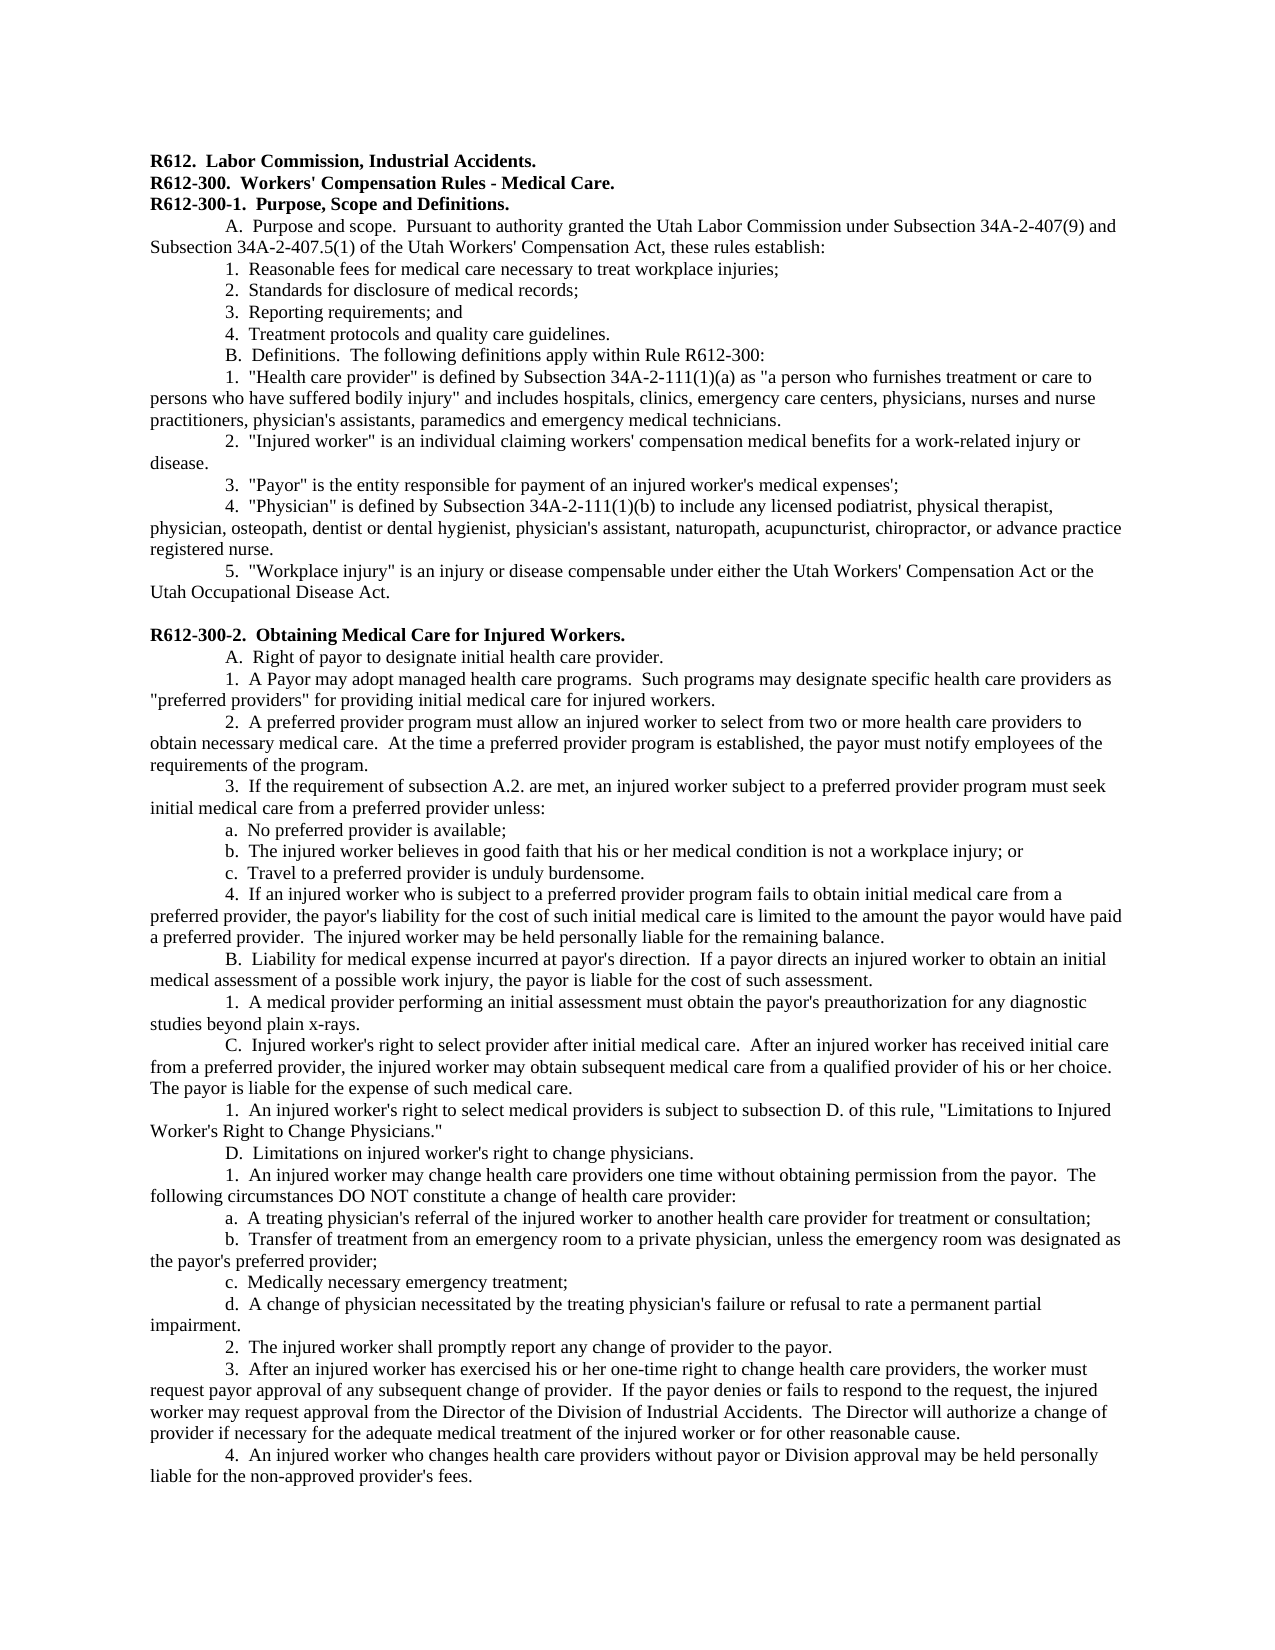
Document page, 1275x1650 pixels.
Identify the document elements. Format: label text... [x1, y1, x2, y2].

text R612. Labor Commission, Industrial Accidents. [150, 150, 1125, 172]
text b. The injured worker believes in good faith that his or her medical condition is not a workplace injury; or [150, 840, 1125, 862]
text B. Liability for medical expense incurred at payor's direction. If a payor directs an injured worker to obtain an initial medical assessment of a possible work injury, the payor is liable for the cost of such assessment. [150, 948, 1125, 991]
text 2. A preferred provider program must allow an injured worker to select from two or more health care providers to obtain necessary medical care. At the time a preferred provider program is established, the payor must notify employees of the requirements of the program. [150, 711, 1125, 775]
text 4. "Physician" is defined by Subsection 34A-2-111(1)(b) to include any licensed podiatrist, physical therapist, physician, osteopath, dentist or dental hygienist, physician's assistant, naturopath, acupuncturist, chiropractor, or advance practice registered nurse. [150, 495, 1125, 560]
text 2. The injured worker shall promptly report any change of provider to the payor. [150, 1336, 1125, 1357]
text a. A treating physician's referral of the injured worker to another health care provider for treatment or consultation; [150, 1207, 1125, 1228]
text 3. If the requirement of subsection A.2. are met, an injured worker subject to a preferred provider program must seek initial medical care from a preferred provider unless: [150, 775, 1125, 818]
text 4. If an injured worker who is subject to a preferred provider program fails to obtain initial medical care from a preferred provider, the payor's liability for the cost of such initial medical care is limited to the amount the payor would have paid a preferred provider. The injured worker may be held personally liable for the remaining balance. [150, 883, 1125, 948]
text D. Limitations on injured worker's right to change physicians. [150, 1142, 1125, 1163]
text d. A change of physician necessitated by the treating physician's failure or refusal to rate a permanent partial impairment. [150, 1293, 1125, 1336]
text 2. Standards for disclosure of medical records; [150, 279, 1125, 301]
text 1. "Health care provider" is defined by Subsection 34A-2-111(1)(a) as "a person who furnishes treatment or care to persons who have suffered bodily injury" and includes hospitals, clinics, emergency care centers, physicians, nurses and nurse practitioners, physician's assistants, paramedics and emergency medical technicians. [150, 366, 1125, 430]
text B. Definitions. The following definitions apply within Rule R612-300: [150, 344, 1125, 366]
text 3. Reporting requirements; and [150, 301, 1125, 322]
text 3. "Payor" is the entity responsible for payment of an injured worker's medical expenses'; [150, 473, 1125, 495]
text R612-300. Workers' Compensation Rules - Medical Care. [150, 172, 1125, 193]
text 5. "Workplace injury" is an injury or disease compensable under either the Utah Workers' Compensation Act or the Utah Occupational Disease Act. [150, 560, 1125, 603]
text C. Injured worker's right to select provider after initial medical care. After an injured worker has received initial care from a preferred provider, the injured worker may obtain subsequent medical care from a qualified provider of his or her choice. The payor is liable for the expense of such medical care. [150, 1034, 1125, 1099]
text c. Travel to a preferred provider is unduly burdensome. [150, 862, 1125, 883]
text a. No preferred provider is available; [150, 818, 1125, 840]
text 4. Treatment protocols and quality care guidelines. [150, 322, 1125, 344]
text 2. "Injured worker" is an individual claiming workers' compensation medical benefits for a work-related injury or disease. [150, 430, 1125, 473]
text R612-300-1. Purpose, Scope and Definitions. [150, 193, 1125, 215]
text 1. A Payor may adopt managed health care programs. Such programs may designate specific health care providers as "preferred providers" for providing initial medical care for injured workers. [150, 667, 1125, 711]
text A. Right of payor to designate initial health care provider. [150, 646, 1125, 667]
text 4. An injured worker who changes health care providers without payor or Division approval may be held personally liable for the non-approved provider's fees. [150, 1444, 1125, 1487]
text b. Transfer of treatment from an emergency room to a private physician, unless the emergency room was designated as the payor's preferred provider; [150, 1228, 1125, 1271]
text 1. An injured worker may change health care providers one time without obtaining permission from the payor. The following circumstances DO NOT constitute a change of health care provider: [150, 1163, 1125, 1207]
text 1. Reasonable fees for medical care necessary to treat workplace injuries; [150, 258, 1125, 279]
text c. Medically necessary emergency treatment; [150, 1271, 1125, 1293]
text A. Purpose and scope. Pursuant to authority granted the Utah Labor Commission under Subsection 34A-2-407(9) and Subsection 34A-2-407.5(1) of the Utah Workers' Compensation Act, these rules establish: [150, 215, 1125, 258]
text R612-300-2. Obtaining Medical Care for Injured Workers. [150, 624, 1125, 646]
text 1. A medical provider performing an initial assessment must obtain the payor's preauthorization for any diagnostic studies beyond plain x-rays. [150, 991, 1125, 1034]
text 1. An injured worker's right to select medical providers is subject to subsection D. of this rule, "Limitations to Injured Worker's Right to Change Physicians." [150, 1099, 1125, 1142]
text 3. After an injured worker has exercised his or her one-time right to change health care providers, the worker must request payor approval of any subsequent change of provider. If the payor denies or fails to respond to the request, the injured worker may request approval from the Director of the Division of Industrial Accidents. The Director will authorize a change of provider if necessary for the adequate medical treatment of the injured worker or for other reasonable cause. [150, 1357, 1125, 1444]
